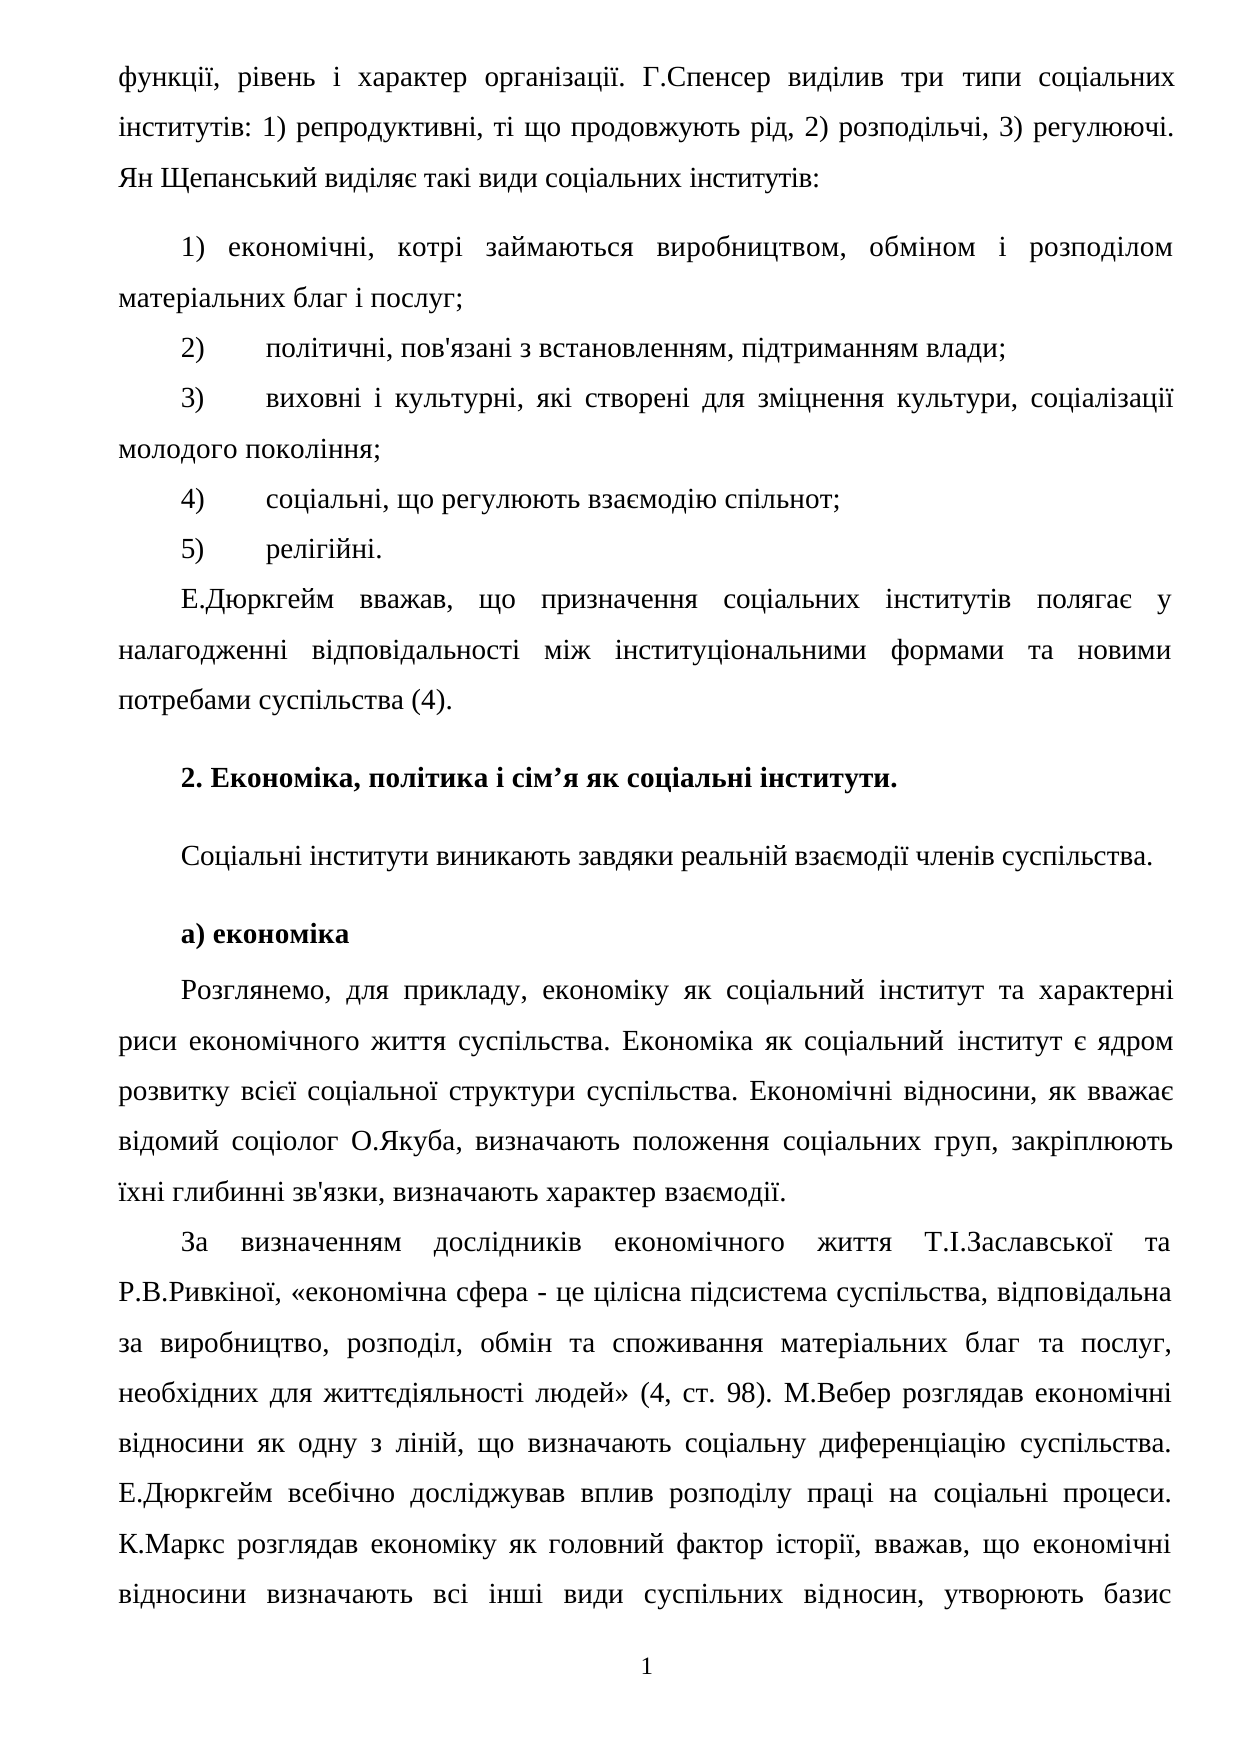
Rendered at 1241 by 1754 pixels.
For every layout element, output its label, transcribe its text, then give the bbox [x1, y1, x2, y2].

text Розглянемо, для прикладу, економіку як соціальний інститут та характерні риси економічного життя суспільства. Економіка як соціальний інститут є ядром розвитку всієї соціальної структури суспільства. Економічні відносини, як вважає відомий соціолог О.Якуба, визначають положення соціальних груп, закріплюють їхні глибинні зв'язки, визначають характер взаємодії. [118, 972, 1174, 1207]
text 2. Економіка, політика і сім’я як соціальні інститути. [118, 760, 1175, 794]
text 1) економічні, котрі займаються виробництвом, обміном і розподілом матеріальних благ і послуг; [118, 229, 1175, 313]
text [118, 1224, 1172, 1610]
text а) економіка [118, 916, 1175, 949]
list релігійні. [118, 531, 1175, 565]
text Соціальні інститути виникають завдяки реальній взаємодії членів суспільства. [118, 838, 1175, 871]
list політичні, пов'язані з встановленням, підтриманням влади; [118, 330, 1175, 364]
list виховні і культурні, які створені для зміцнення культури, соціалізації молодого покоління; [118, 380, 1175, 464]
list соціальні, що регулюють взаємодію спільнот; [118, 481, 1175, 514]
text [118, 59, 1175, 193]
text Е.Дюркгейм вважав, що призначення соціальних інститутів полягає у налагодженні відповідальності між інституціональними формами та новими потребами суспільства (4). [118, 582, 1172, 716]
